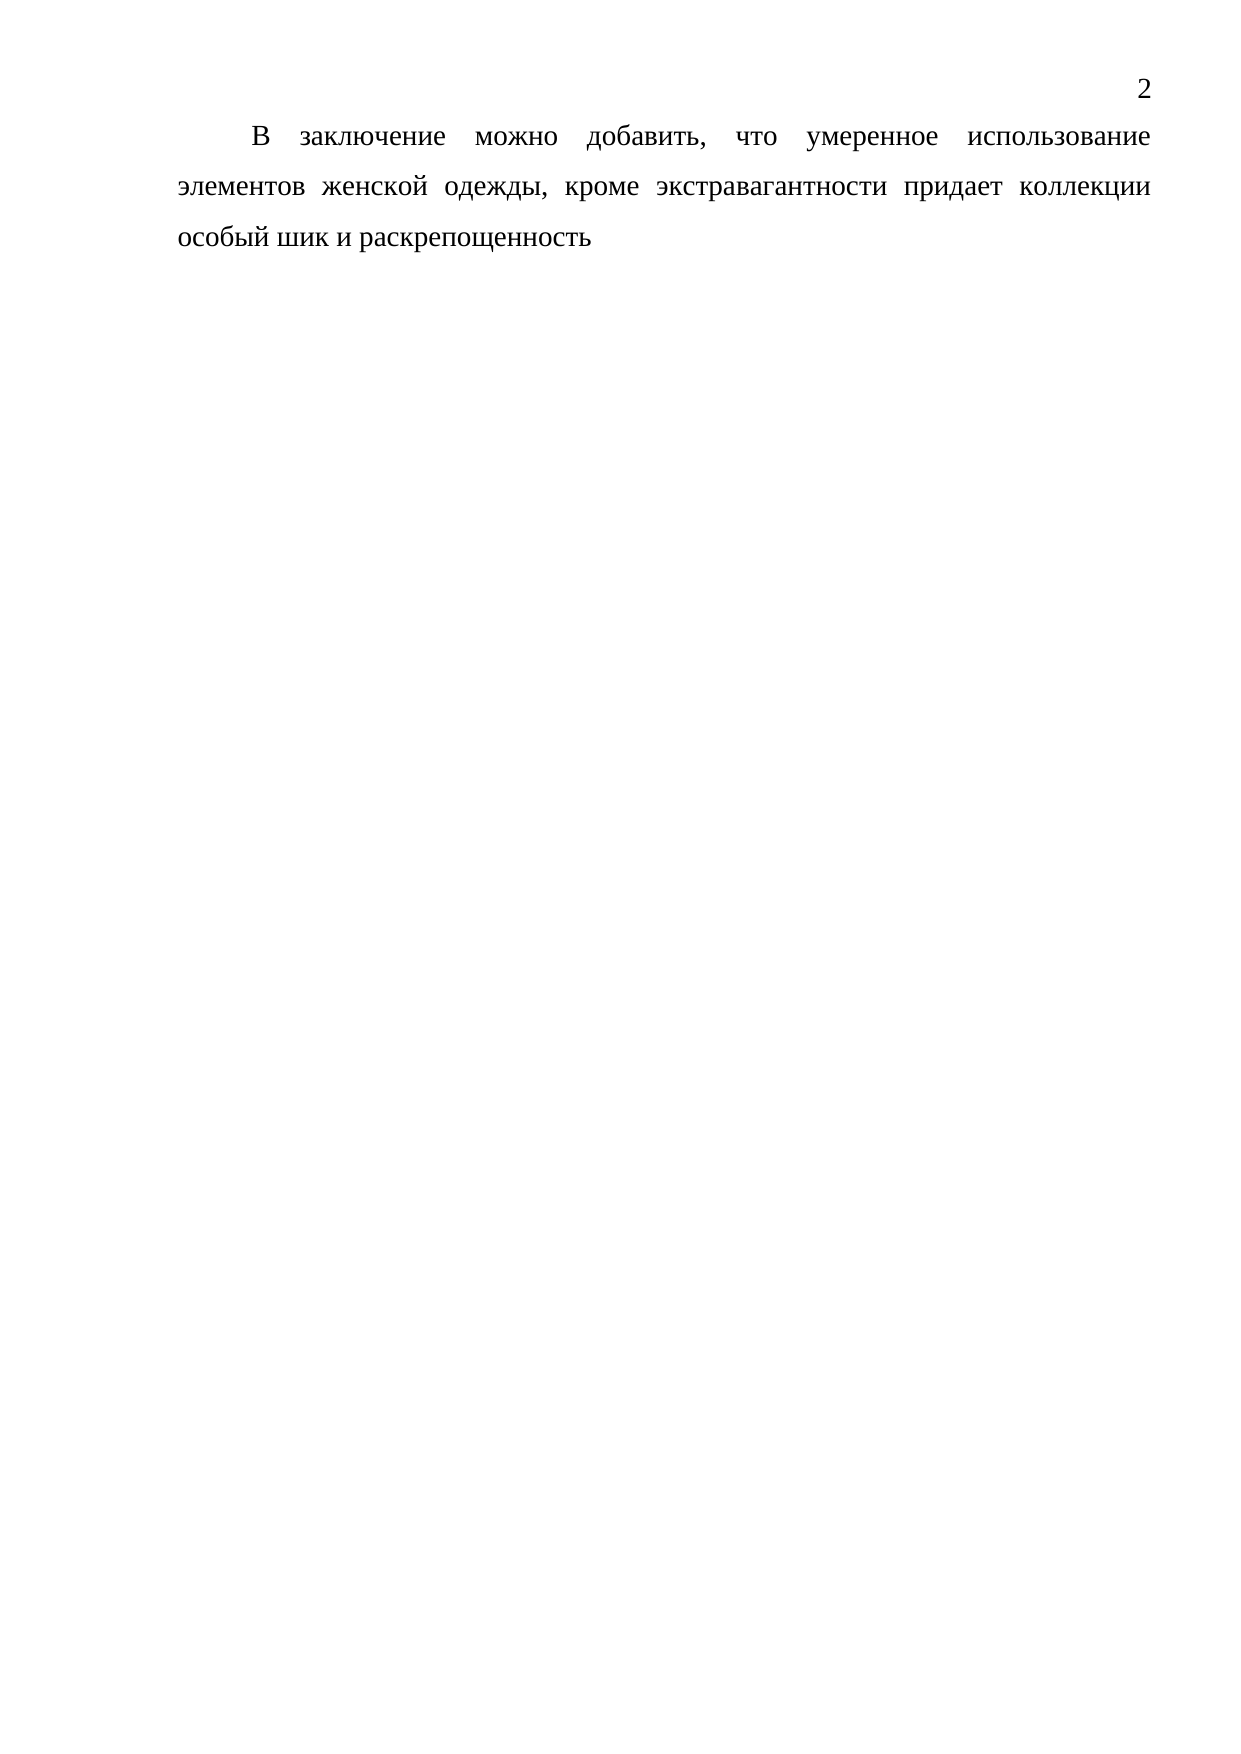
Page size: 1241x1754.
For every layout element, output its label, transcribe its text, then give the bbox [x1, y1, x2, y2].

text В заключение можно добавить, что умеренное использование элементов женской одежды, кроме экстравагантности придает коллекции особый шик и раскрепощенность [177, 118, 1152, 252]
